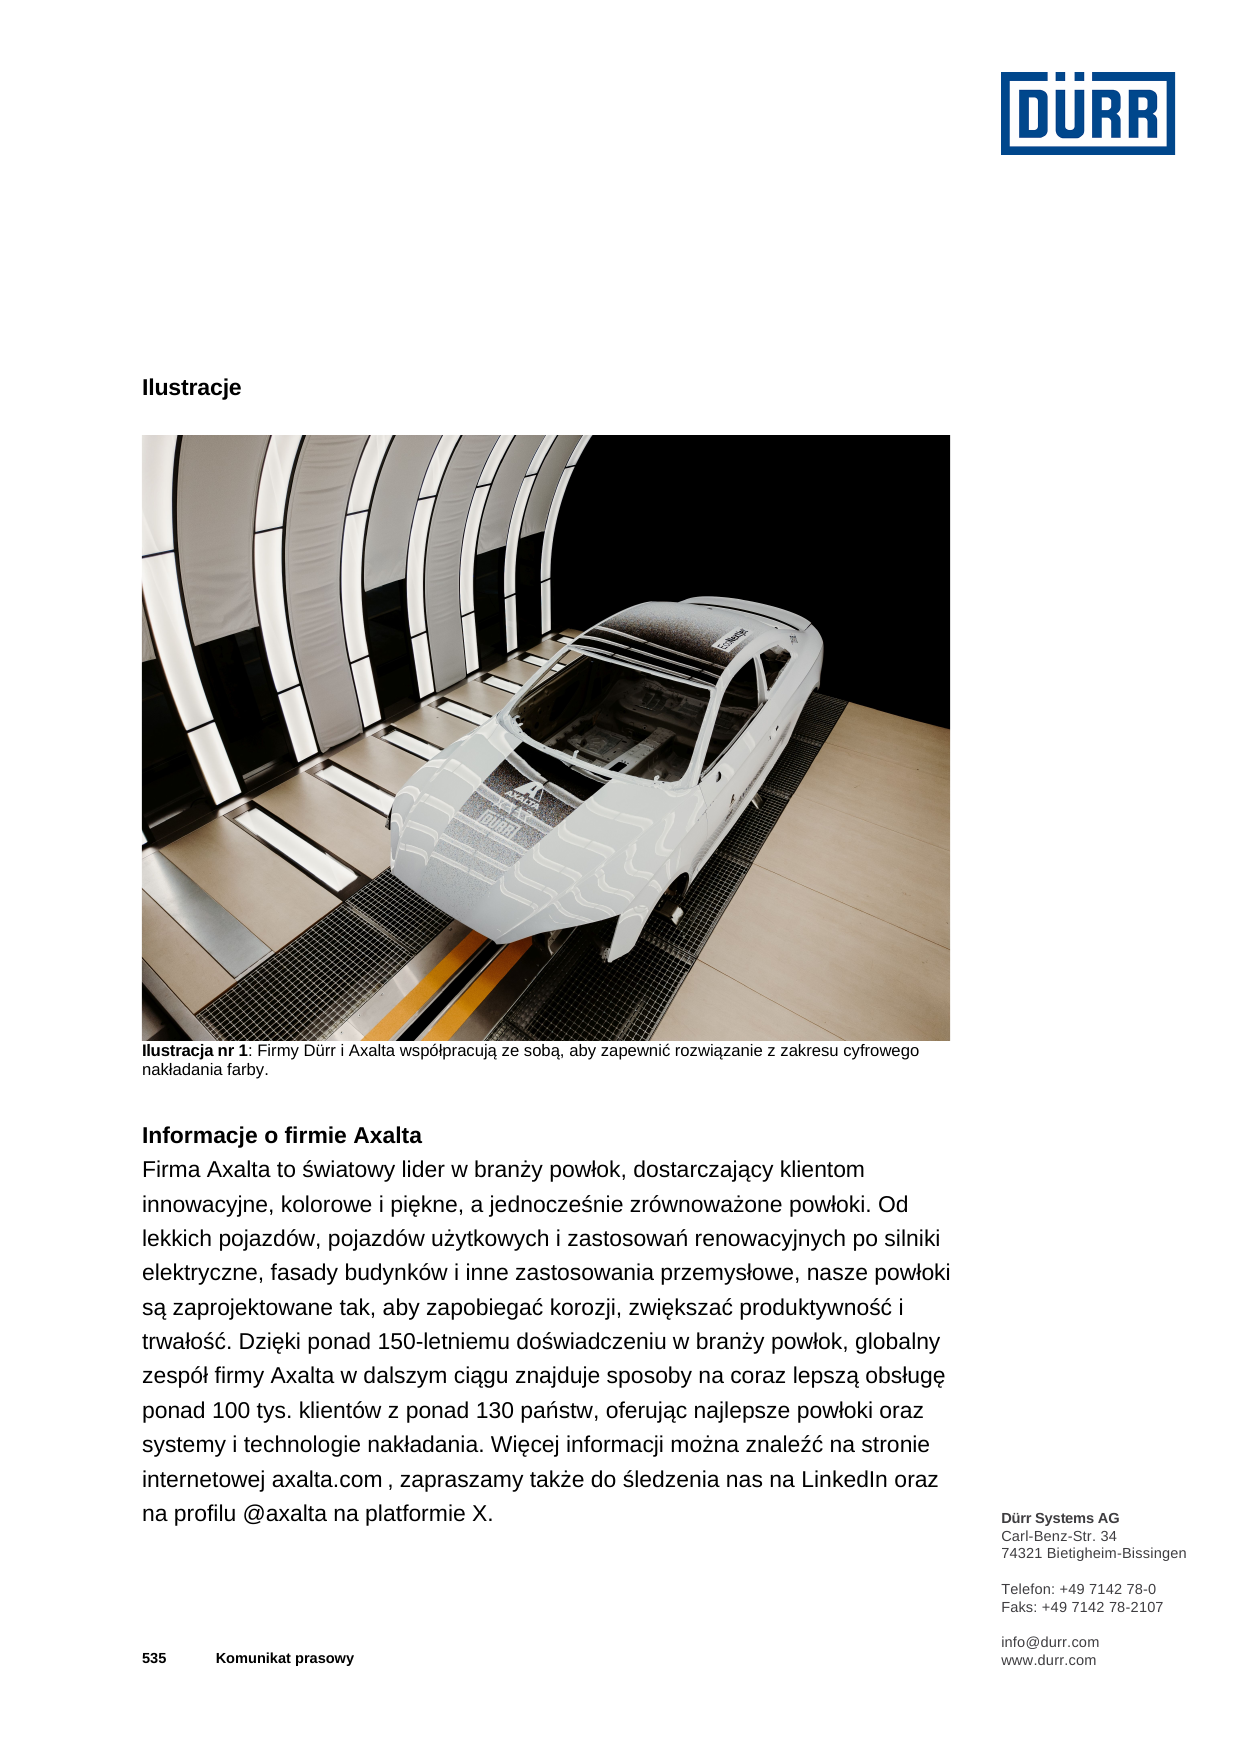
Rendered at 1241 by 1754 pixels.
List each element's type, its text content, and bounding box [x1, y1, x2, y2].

text Informacje o firmie Axalta [142, 1114, 951, 1148]
text Ilustracje [142, 366, 951, 401]
picture [1001, 72, 1175, 155]
picture [141, 435, 951, 1041]
text Ilustracja nr 1: Firmy Dürr i Axalta współpracują ze sobą, aby zapewnić rozwiązanie z zakresu cyfrowego nakładania farby. [142, 1041, 951, 1079]
text Firma Axalta to światowy lider w branży powłok, dostarczający klientom innowacyjne, kolorowe i piękne, a jednocześnie zrównoważone powłoki. Od lekkich pojazdów, pojazdów użytkowych i zastosowań renowacyjnych po silniki elektryczne, fasady budynków i inne zastosowania przemysłowe, nasze powłoki są zaprojektowane tak, aby zapobiegać korozji, zwiększać produktywność i trwałość. Dzięki ponad 150-letniemu doświadczeniu w branży powłok, globalny zespół firmy Axalta w dalszym ciągu znajduje sposoby na coraz lepszą obsługę ponad 100 tys. klientów z ponad 130 państw, oferując najlepsze powłoki oraz systemy i technologie nakładania. Więcej informacji można znaleźć na stronie internetowej axalta.com , zapraszamy także do śledzenia nas na LinkedIn oraz na profilu @axalta na platformie X. [142, 1148, 951, 1526]
